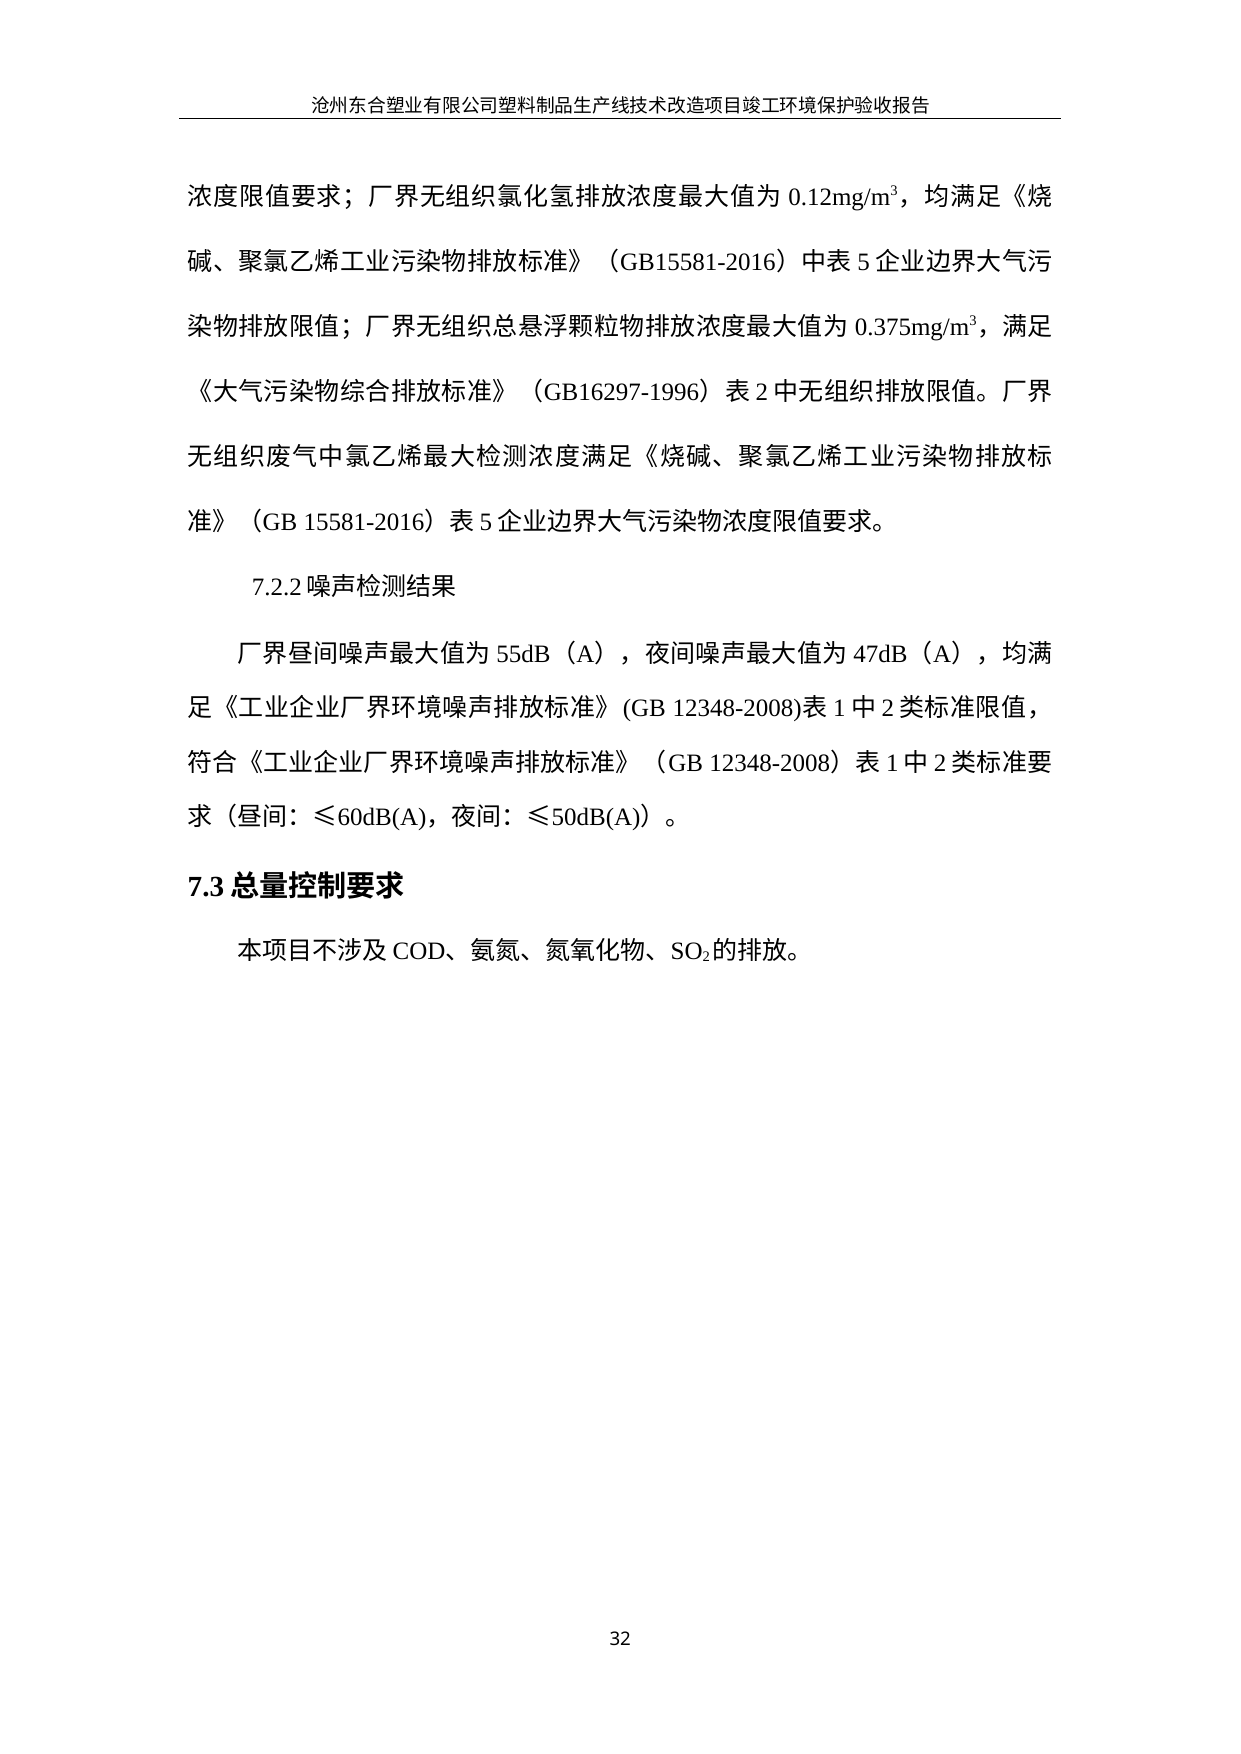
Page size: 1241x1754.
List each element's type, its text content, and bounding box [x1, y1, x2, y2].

text 本项目不涉及COD、氨氮、氮氧化物、SO2的排放。 [187, 916, 1053, 981]
subtitle 7.3总量控制要求 [187, 851, 1053, 916]
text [187, 162, 1053, 552]
text 7.2.2噪声检测结果 [187, 552, 1053, 617]
text 厂界昼间噪声最大值为55dB（A），夜间噪声最大值为47dB（A），均满足《工业企业厂界环境噪声排放标准》(GB 12348-2008)表1中2类标准限值，符合《工业企业厂界环境噪声排放标准》（GB 12348-2008）表1中2类标准要求（昼间：≤60dB(A)，夜间：≤50dB(A)）。 [187, 633, 1053, 833]
